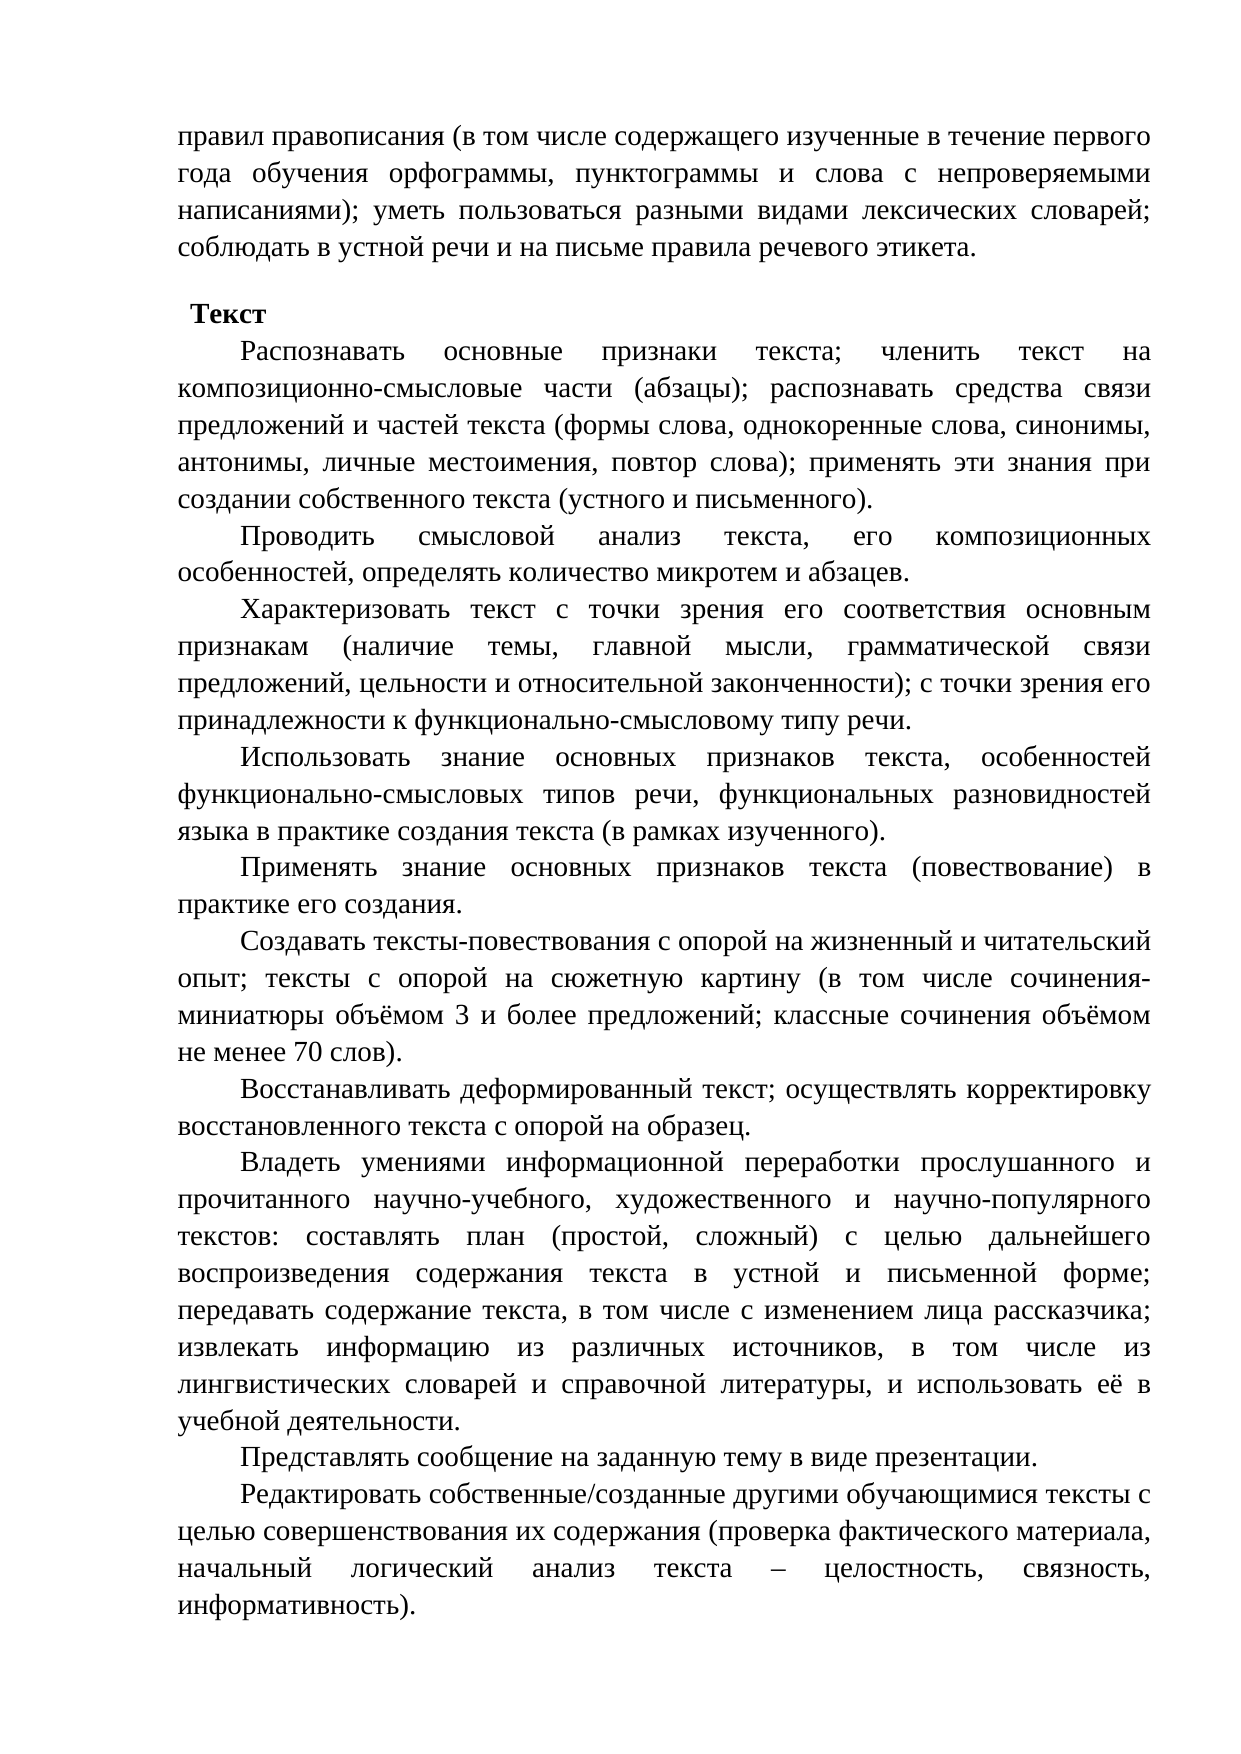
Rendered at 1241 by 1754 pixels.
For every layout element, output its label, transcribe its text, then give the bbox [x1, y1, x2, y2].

text Представлять сообщение на заданную тему в виде презентации. [177, 1439, 1152, 1473]
text Распознавать основные признаки текста; членить текст на композиционно-смысловые части (абзацы); распознавать средства связи предложений и частей текста (формы слова, однокоренные слова, синонимы, антонимы, личные местоимения, повтор слова); применять эти знания при создании собственного текста (устного и письменного). [177, 333, 1152, 514]
text Создавать тексты-повествования с опорой на жизненный и читательский опыт; тексты с опорой на сюжетную картину (в том числе сочинения-миниатюры объёмом 3 и более предложений; классные сочинения объёмом не менее 70 слов). [177, 923, 1152, 1067]
text Владеть умениями информационной переработки прослушанного и прочитанного научно-учебного, художественного и научно-популярного текстов: составлять план (простой, сложный) с целью дальнейшего воспроизведения содержания текста в устной и письменной форме; передавать содержание текста, в том числе с изменением лица рассказчика; извлекать информацию из различных источников, в том числе из лингвистических словарей и справочной литературы, и использовать её в учебной деятельности. [177, 1144, 1152, 1436]
text Характеризовать текст с точки зрения его соответствия основным признакам (наличие темы, главной мысли, грамматической связи предложений, цельности и относительной законченности); с точки зрения его принадлежности к функционально-смысловому типу речи. [177, 591, 1152, 736]
text Использовать знание основных признаков текста, особенностей функционально-смысловых типов речи, функциональных разновидностей языка в практике создания текста (в рамках изученного). [177, 739, 1152, 846]
text Применять знание основных признаков текста (повествование) в практике его создания. [177, 849, 1152, 920]
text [177, 118, 1152, 262]
text Проводить смысловой анализ текста, его композиционных особенностей, определять количество микротем и абзацев. [177, 518, 1152, 588]
text Восстанавливать деформированный текст; осуществлять корректировку восстановленного текста с опорой на образец. [177, 1071, 1152, 1141]
text Текст [190, 296, 1152, 330]
text Редактировать собственные/созданные другими обучающимися тексты с целью совершенствования их содержания (проверка фактического материала, начальный логический анализ текста – целостность, связность, информативность). [177, 1476, 1152, 1621]
